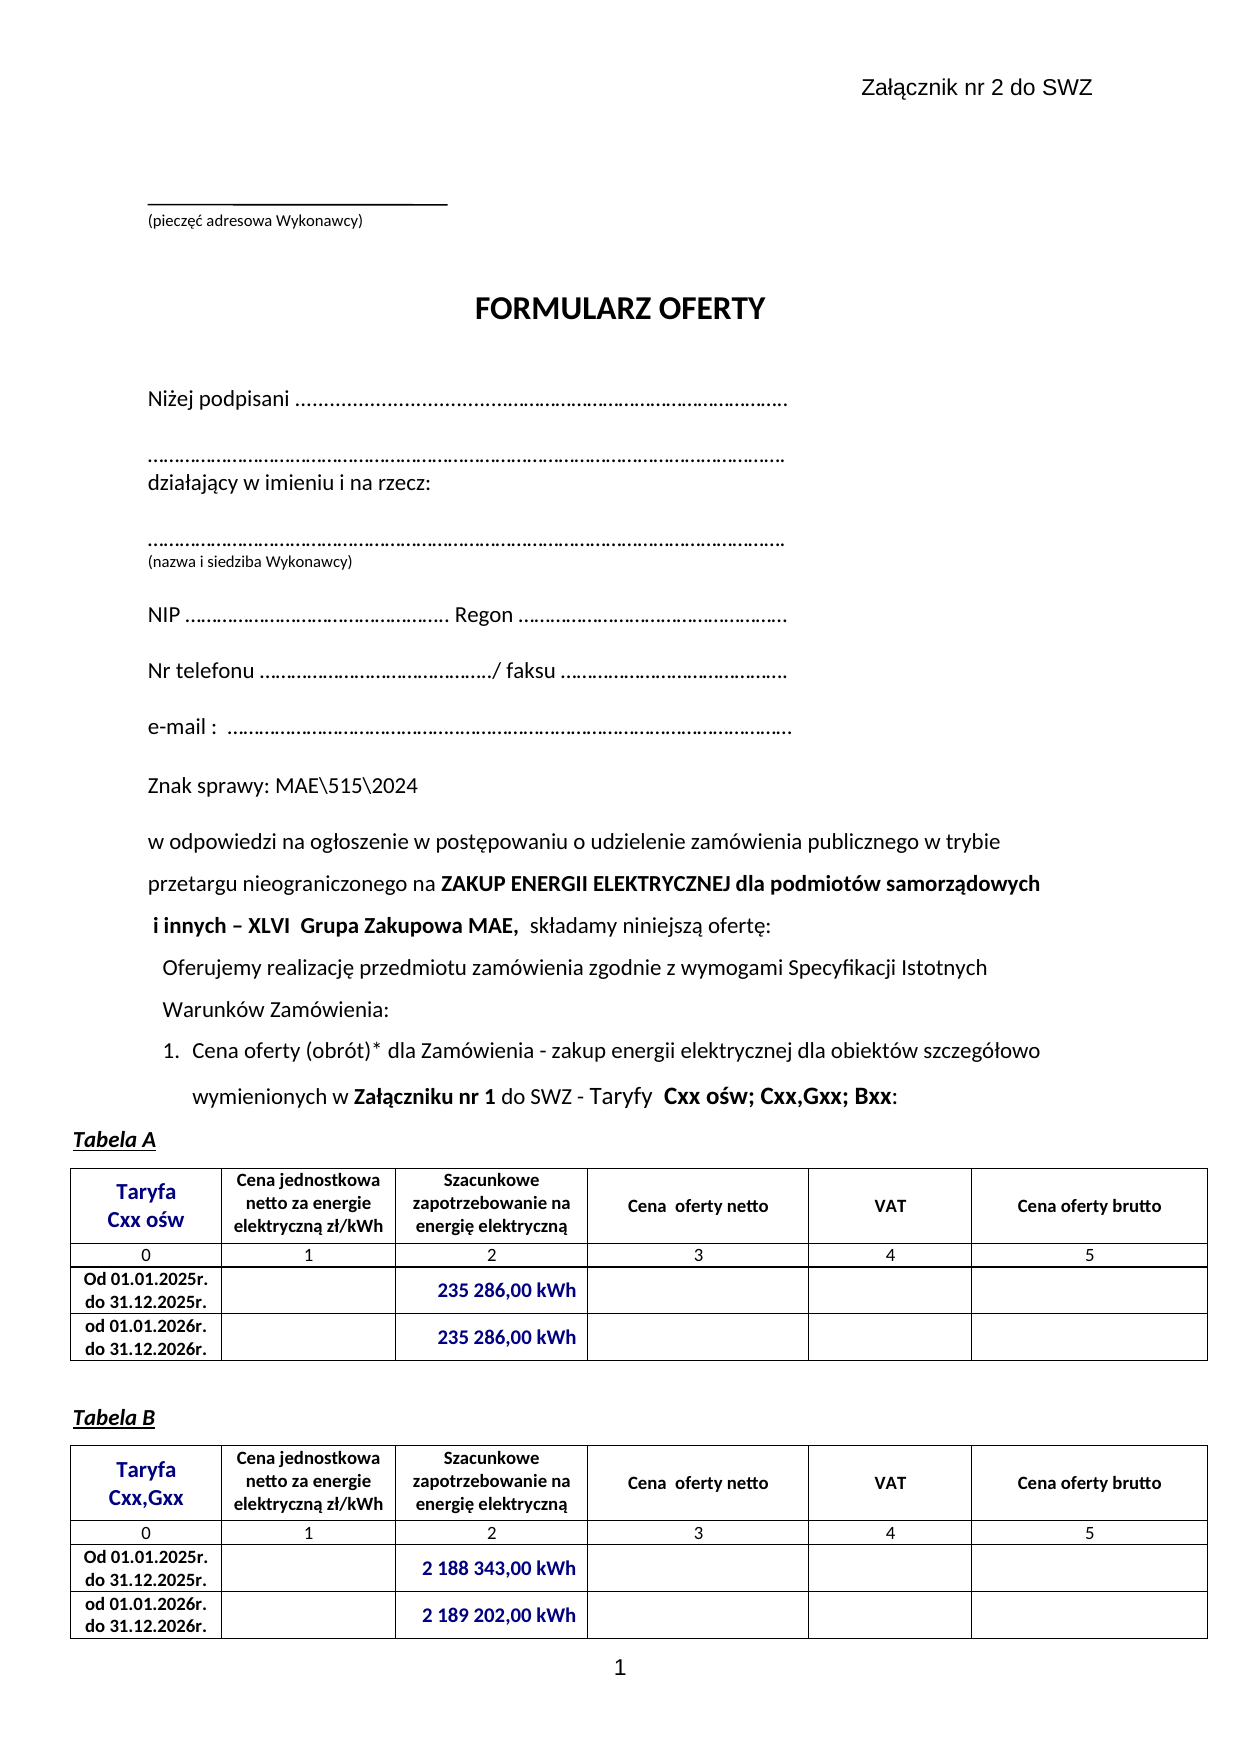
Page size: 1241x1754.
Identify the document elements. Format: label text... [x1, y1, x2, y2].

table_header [396, 1446, 587, 1520]
table_header Cena jednostkowa netto za energie elektryczną zł/kWh [222, 1169, 395, 1242]
table_cell 1 [222, 1521, 395, 1544]
table_cell [809, 1592, 971, 1638]
table_cell [588, 1545, 808, 1591]
text FORMULARZ OFERTY [148, 287, 1093, 328]
table_header Cena oferty brutto [972, 1446, 1207, 1520]
table_cell 1 [222, 1244, 395, 1266]
list Cena oferty (obrót)* dla Zamówienia - zakup energii elektrycznej dla obiektów szczegółowo wymienionych w Załączniku nr 1 do SWZ - Taryfy Cxx ośw; Cxx,Gxx; Bxx: [162, 1037, 1093, 1110]
table_cell [588, 1314, 808, 1360]
table_header Taryfa Cxx ośw [71, 1169, 221, 1242]
table_header VAT [809, 1169, 971, 1242]
table_header Cena oferty brutto [972, 1169, 1207, 1242]
table_cell [222, 1592, 395, 1638]
table_header Cena oferty netto [588, 1446, 808, 1520]
table_cell 3 [588, 1521, 808, 1544]
table_cell 235 286,00 kWh [396, 1314, 587, 1360]
table_cell 2 188 343,00 kWh [396, 1545, 587, 1591]
text (nazwa i siedziba Wykonawcy) [148, 552, 1093, 572]
table_cell [222, 1268, 395, 1313]
table_cell [222, 1545, 395, 1591]
table_cell 4 [809, 1521, 971, 1544]
table_header VAT [809, 1446, 971, 1520]
table_cell 235 286,00 kWh [396, 1268, 587, 1313]
text Oferujemy realizację przedmiotu zamówienia zgodnie z wymogami Specyfikacji Istotnych Warunków Zamówienia: [162, 953, 1093, 1023]
text …………………………………………………………………………………………………………. [148, 440, 1093, 468]
text e-mail : ……………………………………..……………………………………………………… [148, 712, 1093, 740]
text Tabela A [73, 1126, 1093, 1154]
table_cell [972, 1268, 1207, 1313]
table_cell [222, 1314, 395, 1360]
table_cell [588, 1268, 808, 1313]
text Niżej podpisani .....................................…………………………………………….. [148, 384, 1093, 412]
table_header Cena oferty netto [588, 1169, 808, 1242]
table_cell Od 01.01.2025r. do 31.12.2025r. [71, 1268, 221, 1313]
table_cell 5 [972, 1521, 1207, 1544]
text (pieczęć adresowa Wykonawcy) [148, 211, 1093, 231]
table_cell [809, 1545, 971, 1591]
table_cell 4 [809, 1244, 971, 1266]
table_cell [809, 1268, 971, 1313]
table_cell 2 189 202,00 kWh [396, 1592, 587, 1638]
table_cell od 01.01.2026r. do 31.12.2026r. [71, 1592, 221, 1638]
table_cell [972, 1545, 1207, 1591]
text w odpowiedzi na ogłoszenie w postępowaniu o udzielenie zamówienia publicznego w trybie przetargu nieograniczonego na ZAKUP ENERGII ELEKTRYCZNEJ dla podmiotów samorządowych i innych – XLVI Grupa Zakupowa MAE, składamy niniejszą ofertę: [148, 827, 1093, 939]
text działający w imieniu i na rzecz: [148, 468, 1093, 496]
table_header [222, 1446, 395, 1520]
text Nr telefonu ……………………………………../ faksu ……………………………………. [148, 656, 1093, 684]
text …………………………………………………………………………………………………………. [148, 524, 1093, 552]
table_cell od 01.01.2026r. do 31.12.2026r. [71, 1314, 221, 1360]
table_cell Od 01.01.2025r. do 31.12.2025r. [71, 1545, 221, 1591]
table_cell [588, 1592, 808, 1638]
table_cell [972, 1314, 1207, 1360]
table_cell 2 [396, 1244, 587, 1266]
table_cell 0 [71, 1521, 221, 1544]
table_cell [972, 1592, 1207, 1638]
text Tabela B [73, 1403, 1093, 1431]
table_cell 5 [972, 1244, 1207, 1266]
table_cell 2 [396, 1521, 587, 1544]
table_cell 0 [71, 1244, 221, 1266]
table_cell [809, 1314, 971, 1360]
table_header Taryfa Cxx,Gxx [71, 1446, 221, 1520]
table_cell 3 [588, 1244, 808, 1266]
text Znak sprawy: MAE\515\2024 [148, 771, 1093, 799]
table_header Szacunkowe zapotrzebowanie na energię elektryczną [396, 1169, 587, 1242]
text NIP ………………………………………….. Regon …………………………………………… [148, 600, 1093, 628]
